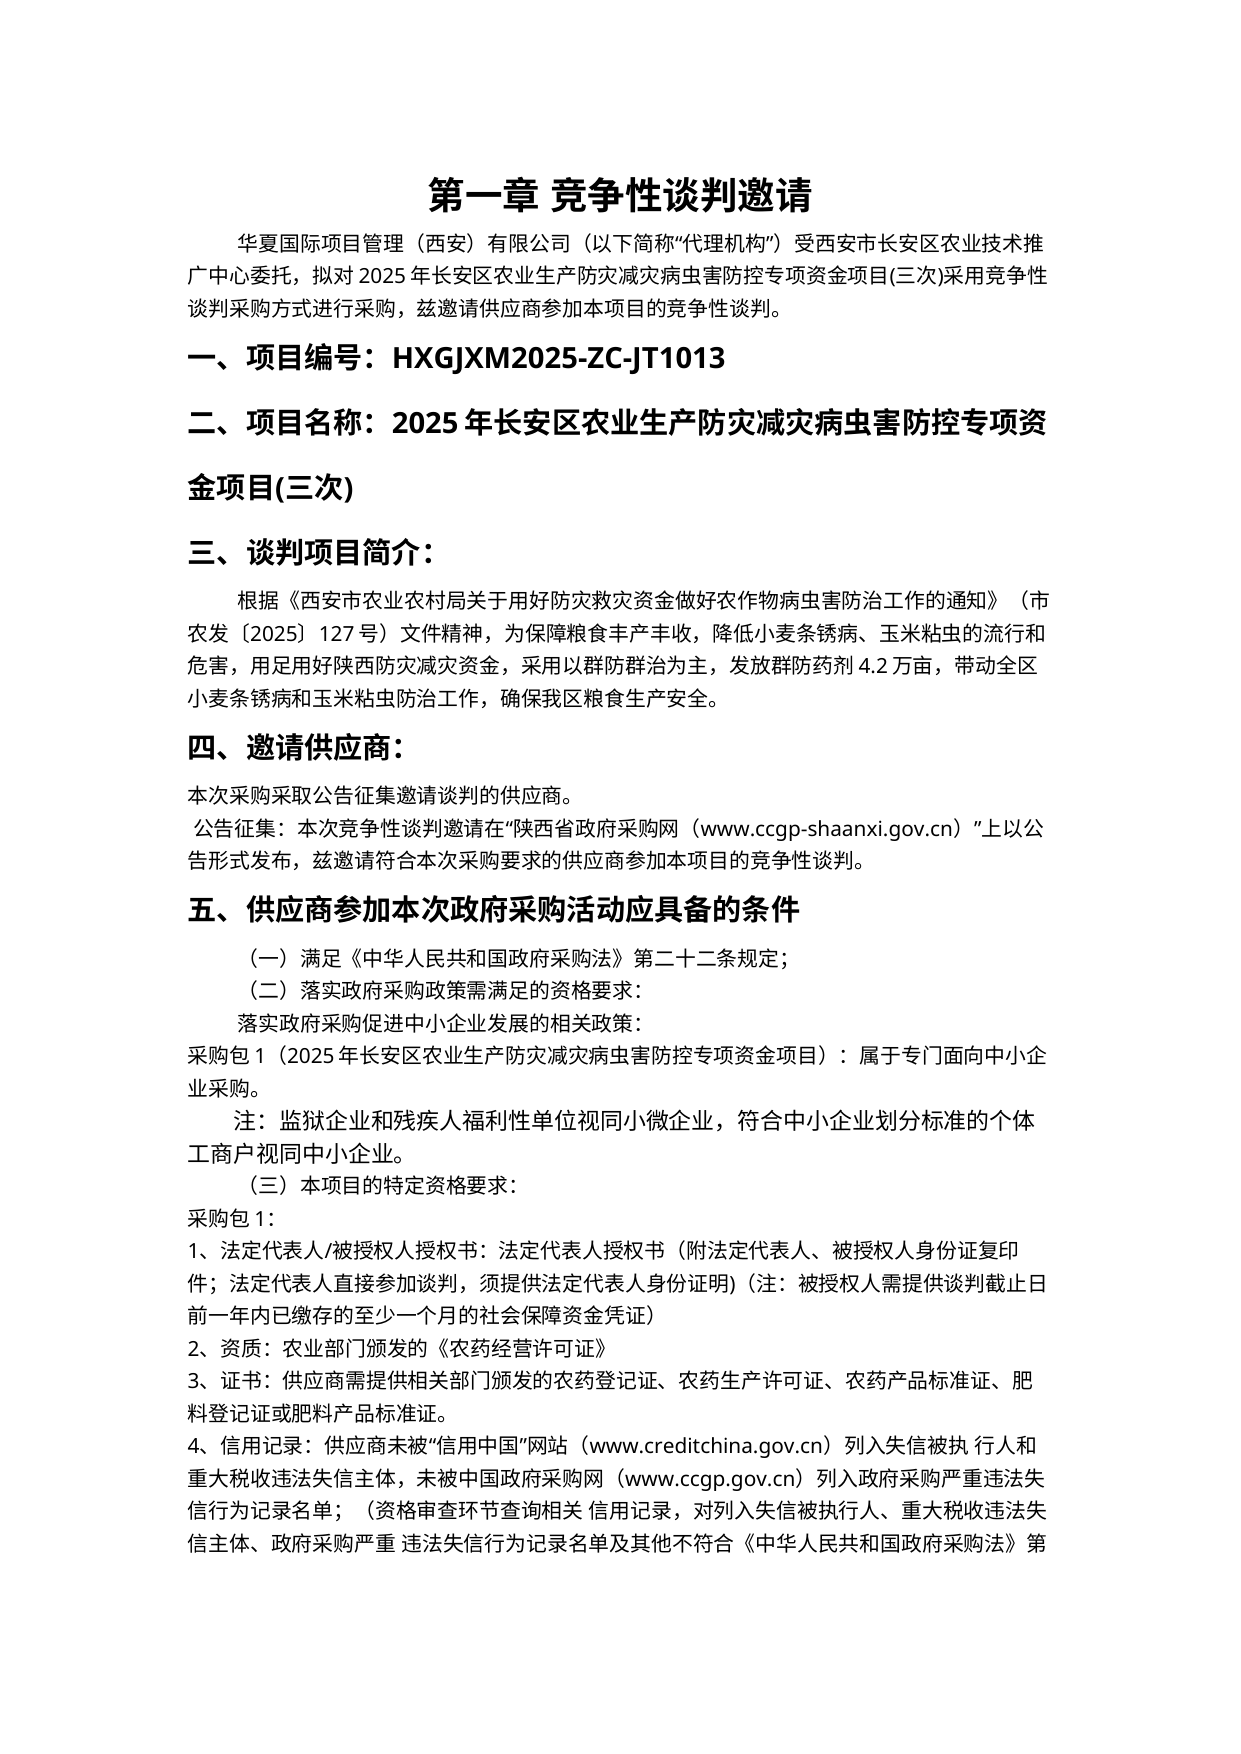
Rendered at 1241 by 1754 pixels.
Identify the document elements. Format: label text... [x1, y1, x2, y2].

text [187, 1429, 1053, 1559]
text 根据《西安市农业农村局关于用好防灾救灾资金做好农作物病虫害防治工作的通知》（市农发〔2025〕127号）文件精神，为保障粮食丰产丰收，降低小麦条锈病、玉米粘虫的流行和危害，用足用好陕西防灾减灾资金，采用以群防群治为主，发放群防药剂4.2万亩，带动全区小麦条锈病和玉米粘虫防治工作，确保我区粮食生产安全。 [187, 584, 1053, 714]
text 1、法定代表人/被授权人授权书：法定代表人授权书（附法定代表人、被授权人身份证复印件；法定代表人直接参加谈判，须提供法定代表人身份证明)（注：被授权人需提供谈判截止日前一年内已缴存的至少一个月的社会保障资金凭证） [187, 1234, 1053, 1332]
text 3、证书：供应商需提供相关部门颁发的农药登记证、农药生产许可证、农药产品标准证、肥料登记证或肥料产品标准证。 [187, 1364, 1053, 1429]
text 采购包1： [187, 1202, 1053, 1234]
text 三、谈判项目简介： [187, 519, 1053, 584]
text 本次采购采取公告征集邀请谈判的供应商。 [187, 779, 1053, 812]
text 四、邀请供应商： [187, 714, 1053, 779]
text （三）本项目的特定资格要求： [187, 1169, 1053, 1202]
text 公告征集：本次竞争性谈判邀请在“陕西省政府采购网（www.ccgp-shaanxi.gov.cn）”上以公告形式发布，兹邀请符合本次采购要求的供应商参加本项目的竞争性谈判。 [187, 812, 1053, 877]
text 第一章 竞争性谈判邀请 [187, 162, 1053, 227]
text 2、资质：农业部门颁发的《农药经营许可证》 [187, 1332, 1053, 1364]
text 采购包1（2025年长安区农业生产防灾减灾病虫害防控专项资金项目）：属于专门面向中小企业采购。 [187, 1039, 1053, 1104]
text 华夏国际项目管理（西安）有限公司（以下简称“代理机构”）受西安市长安区农业技术推广中心委托，拟对2025年长安区农业生产防灾减灾病虫害防控专项资金项目(三次)采用竞争性谈判采购方式进行采购，兹邀请供应商参加本项目的竞争性谈判。 [187, 227, 1053, 324]
text （二）落实政府采购政策需满足的资格要求： [187, 974, 1053, 1007]
text 一、项目编号：HXGJXM2025-ZC-JT1013 [187, 324, 1053, 389]
text （一）满足《中华人民共和国政府采购法》第二十二条规定； [187, 942, 1053, 974]
text 二、项目名称：2025年长安区农业生产防灾减灾病虫害防控专项资金项目(三次) [187, 389, 1053, 519]
text 注：监狱企业和残疾人福利性单位视同小微企业，符合中小企业划分标准的个体工商户视同中小企业。 [187, 1104, 1053, 1169]
text 落实政府采购促进中小企业发展的相关政策： [187, 1007, 1053, 1039]
text 五、供应商参加本次政府采购活动应具备的条件 [187, 877, 1053, 942]
